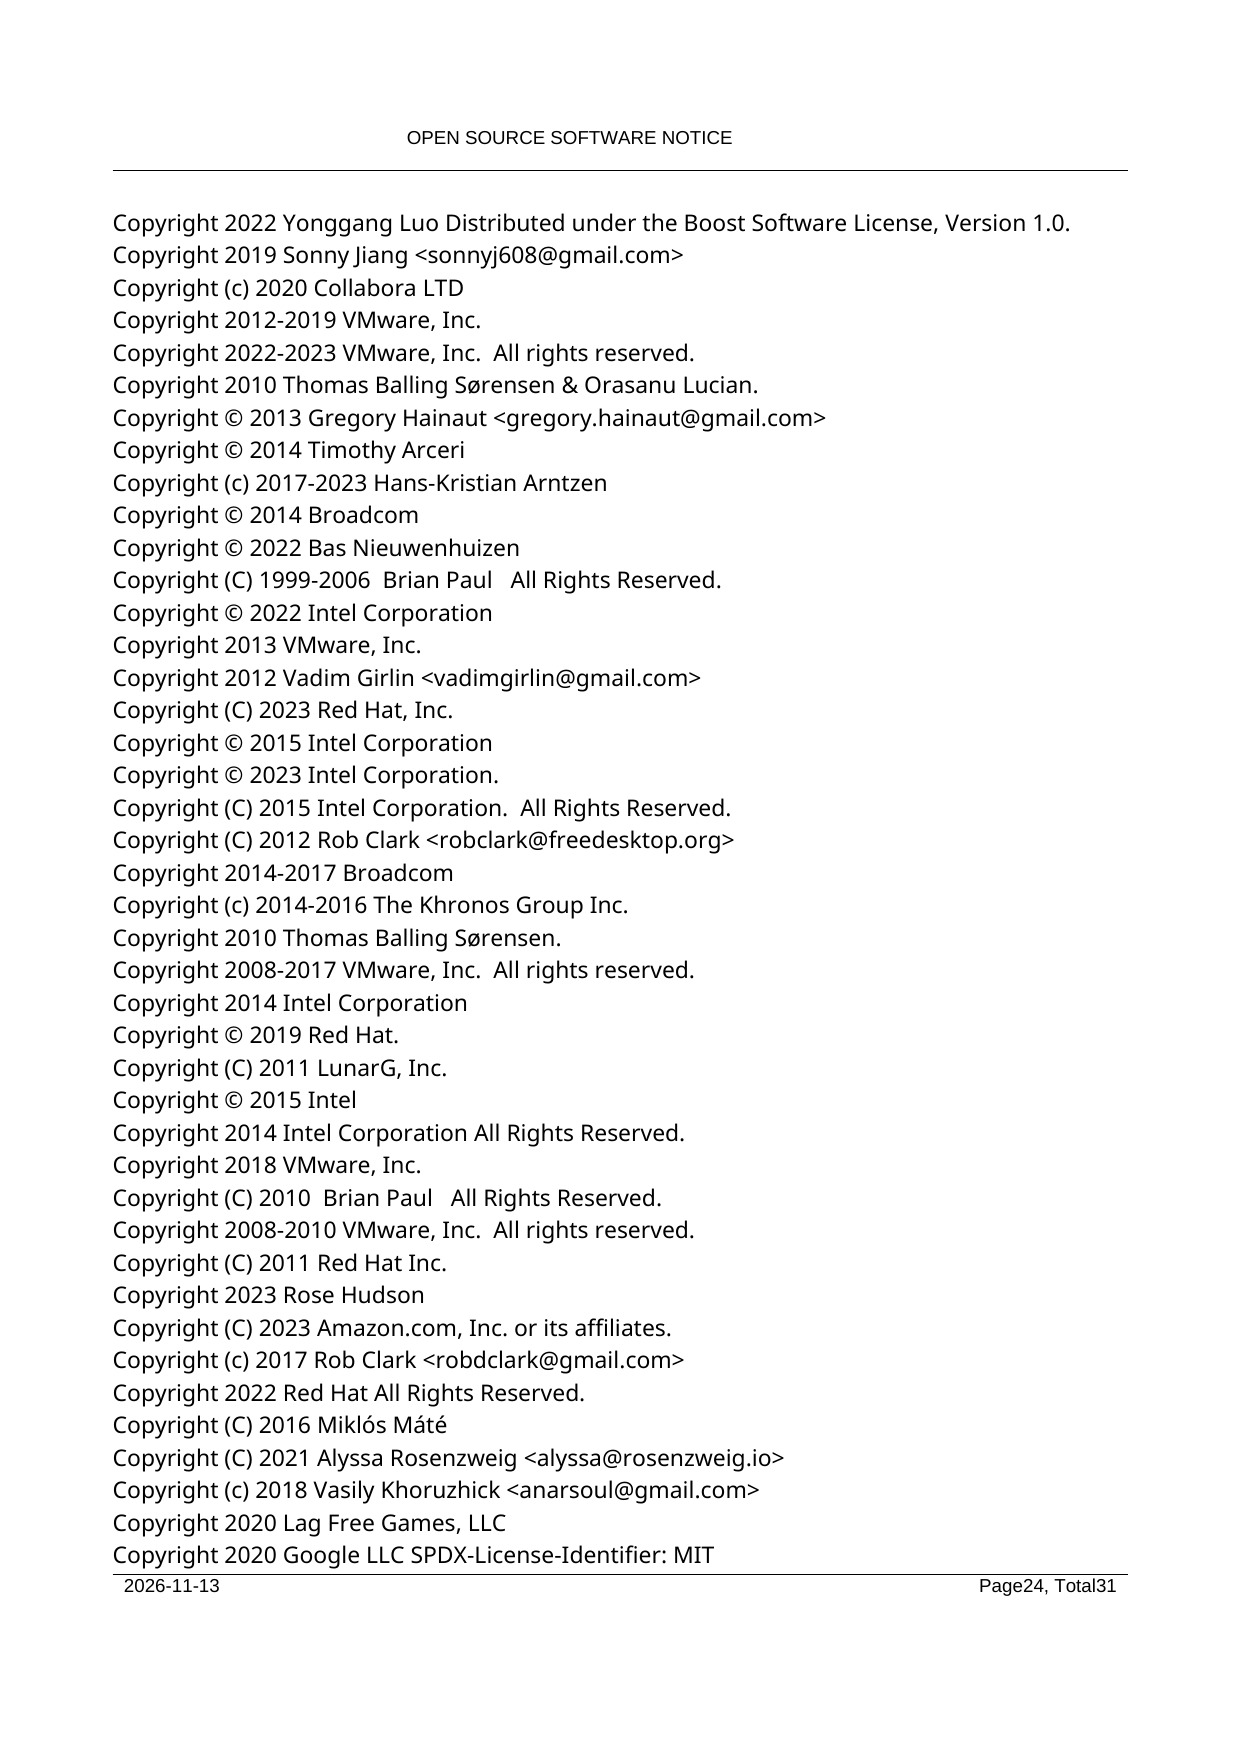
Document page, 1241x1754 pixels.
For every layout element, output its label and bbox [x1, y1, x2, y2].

text [112, 206, 1128, 1571]
